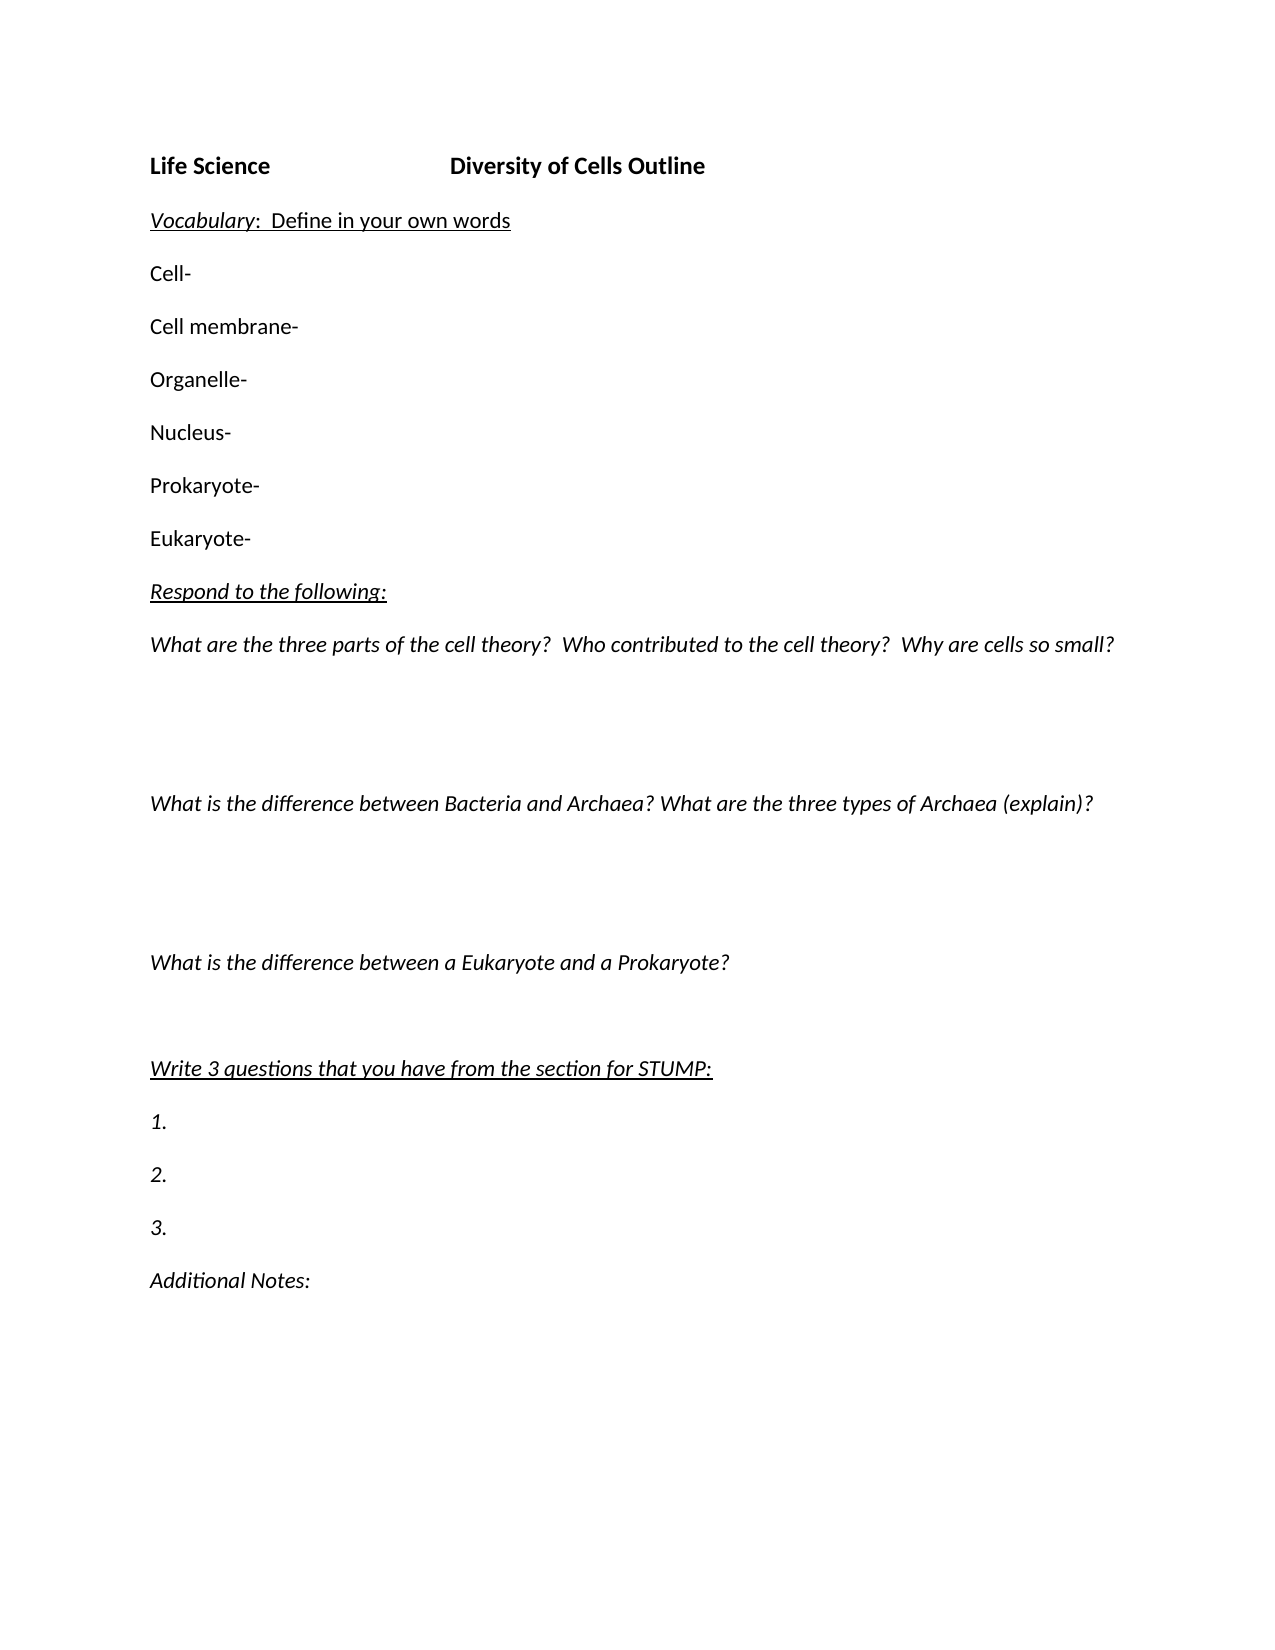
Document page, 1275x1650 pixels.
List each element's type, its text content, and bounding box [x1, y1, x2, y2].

text 2. [150, 1160, 1125, 1188]
text 1. [150, 1107, 1125, 1135]
text Write 3 questions that you have from the section for STUMP: [150, 1054, 1125, 1082]
text Organelle- [150, 365, 1125, 393]
text Cell- [150, 259, 1125, 287]
text Prokaryote- [150, 471, 1125, 499]
text Vocabulary: Define in your own words [150, 206, 1125, 234]
text 3. [150, 1213, 1125, 1241]
text Respond to the following: [150, 577, 1125, 605]
text Life Science Diversity of Cells Outline [150, 150, 1125, 181]
text Nucleus- [150, 418, 1125, 446]
text Cell membrane- [150, 312, 1125, 340]
text What is the difference between Bacteria and Archaea? What are the three types of Archaea (explain)? [150, 789, 1125, 817]
text What are the three parts of the cell theory? Who contributed to the cell theory? Why are cells so small? [150, 630, 1125, 658]
text Eukaryote- [150, 524, 1125, 552]
text Additional Notes: [150, 1266, 1125, 1294]
text What is the difference between a Eukaryote and a Prokaryote? [150, 948, 1125, 976]
